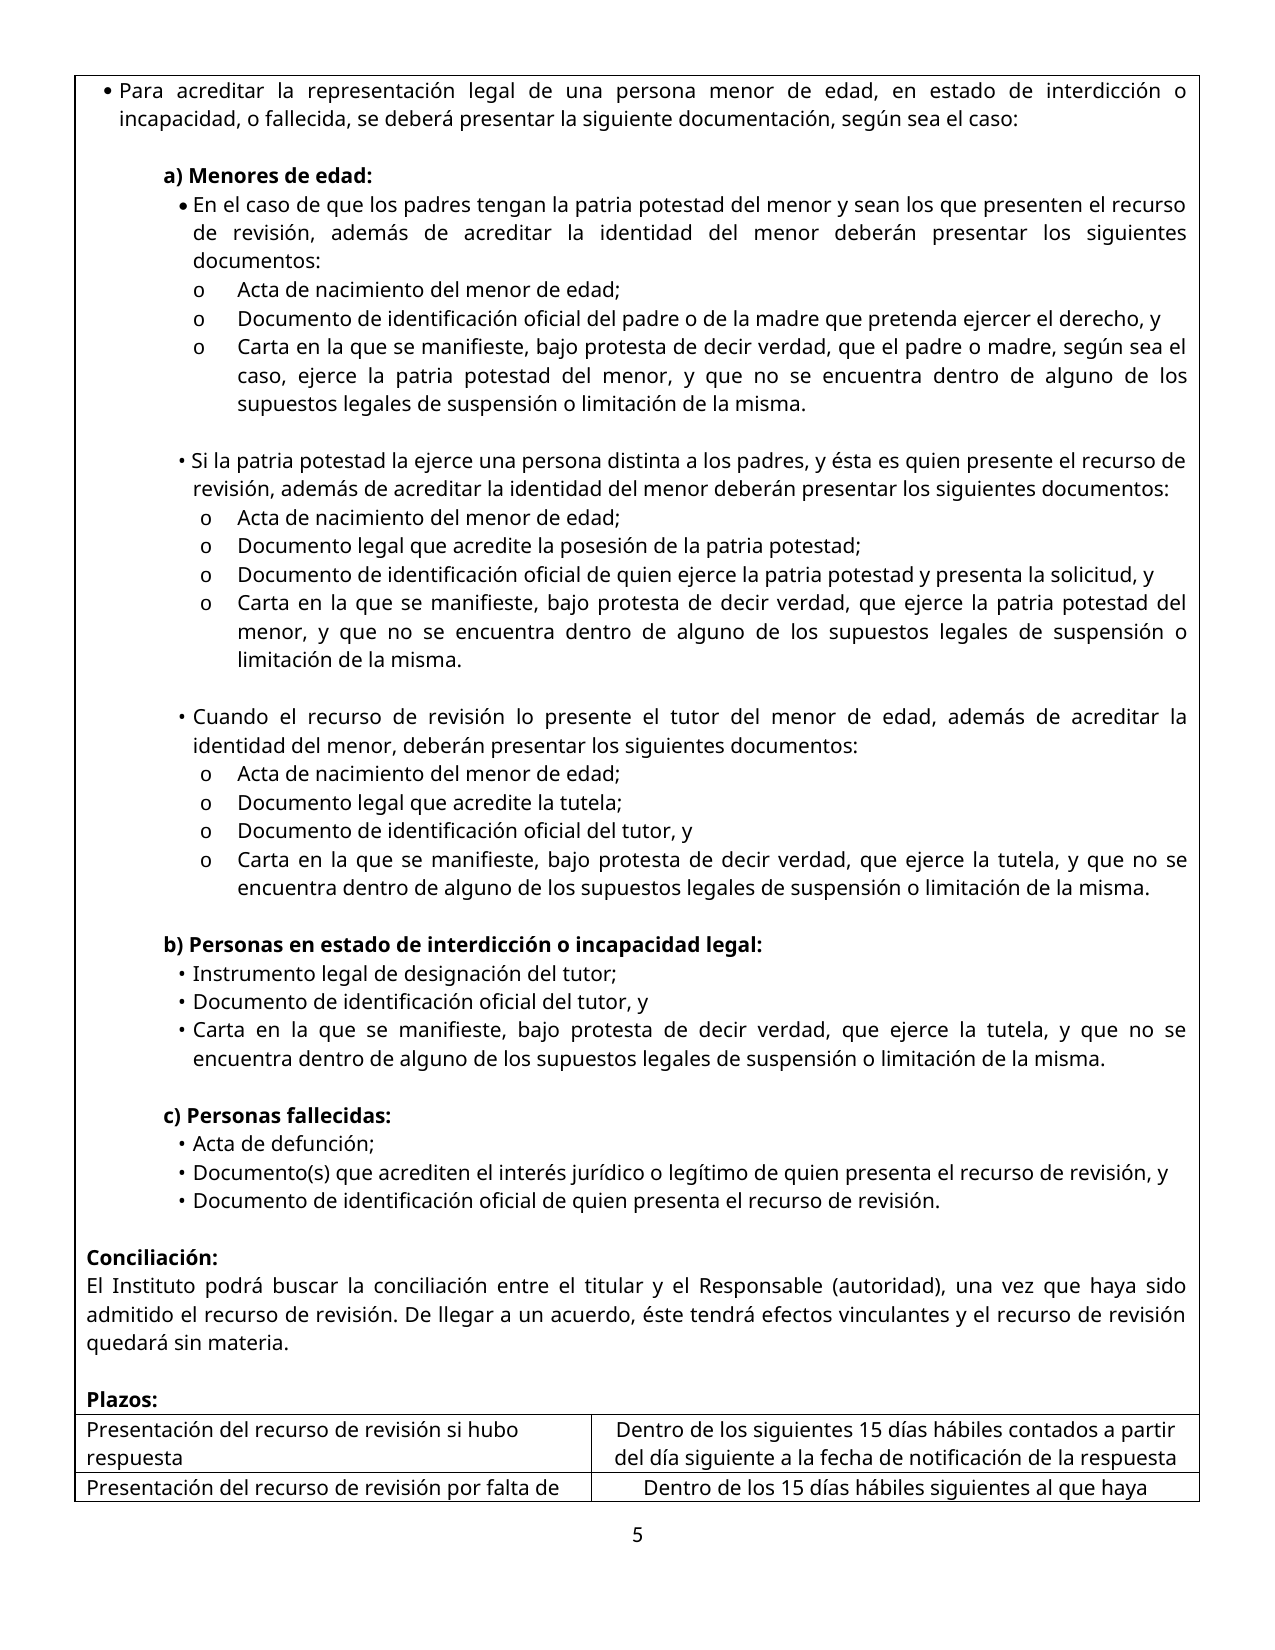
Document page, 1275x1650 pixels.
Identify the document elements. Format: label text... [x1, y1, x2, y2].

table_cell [76, 1473, 591, 1501]
table_cell Dentro de los siguientes 15 días hábiles contados a partir del día siguiente a la fecha de notificación de la respuesta [592, 1415, 1199, 1472]
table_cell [592, 1473, 1199, 1501]
table_cell Presentación del recurso de revisión si hubo respuesta [76, 1415, 591, 1472]
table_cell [76, 76, 1199, 1414]
